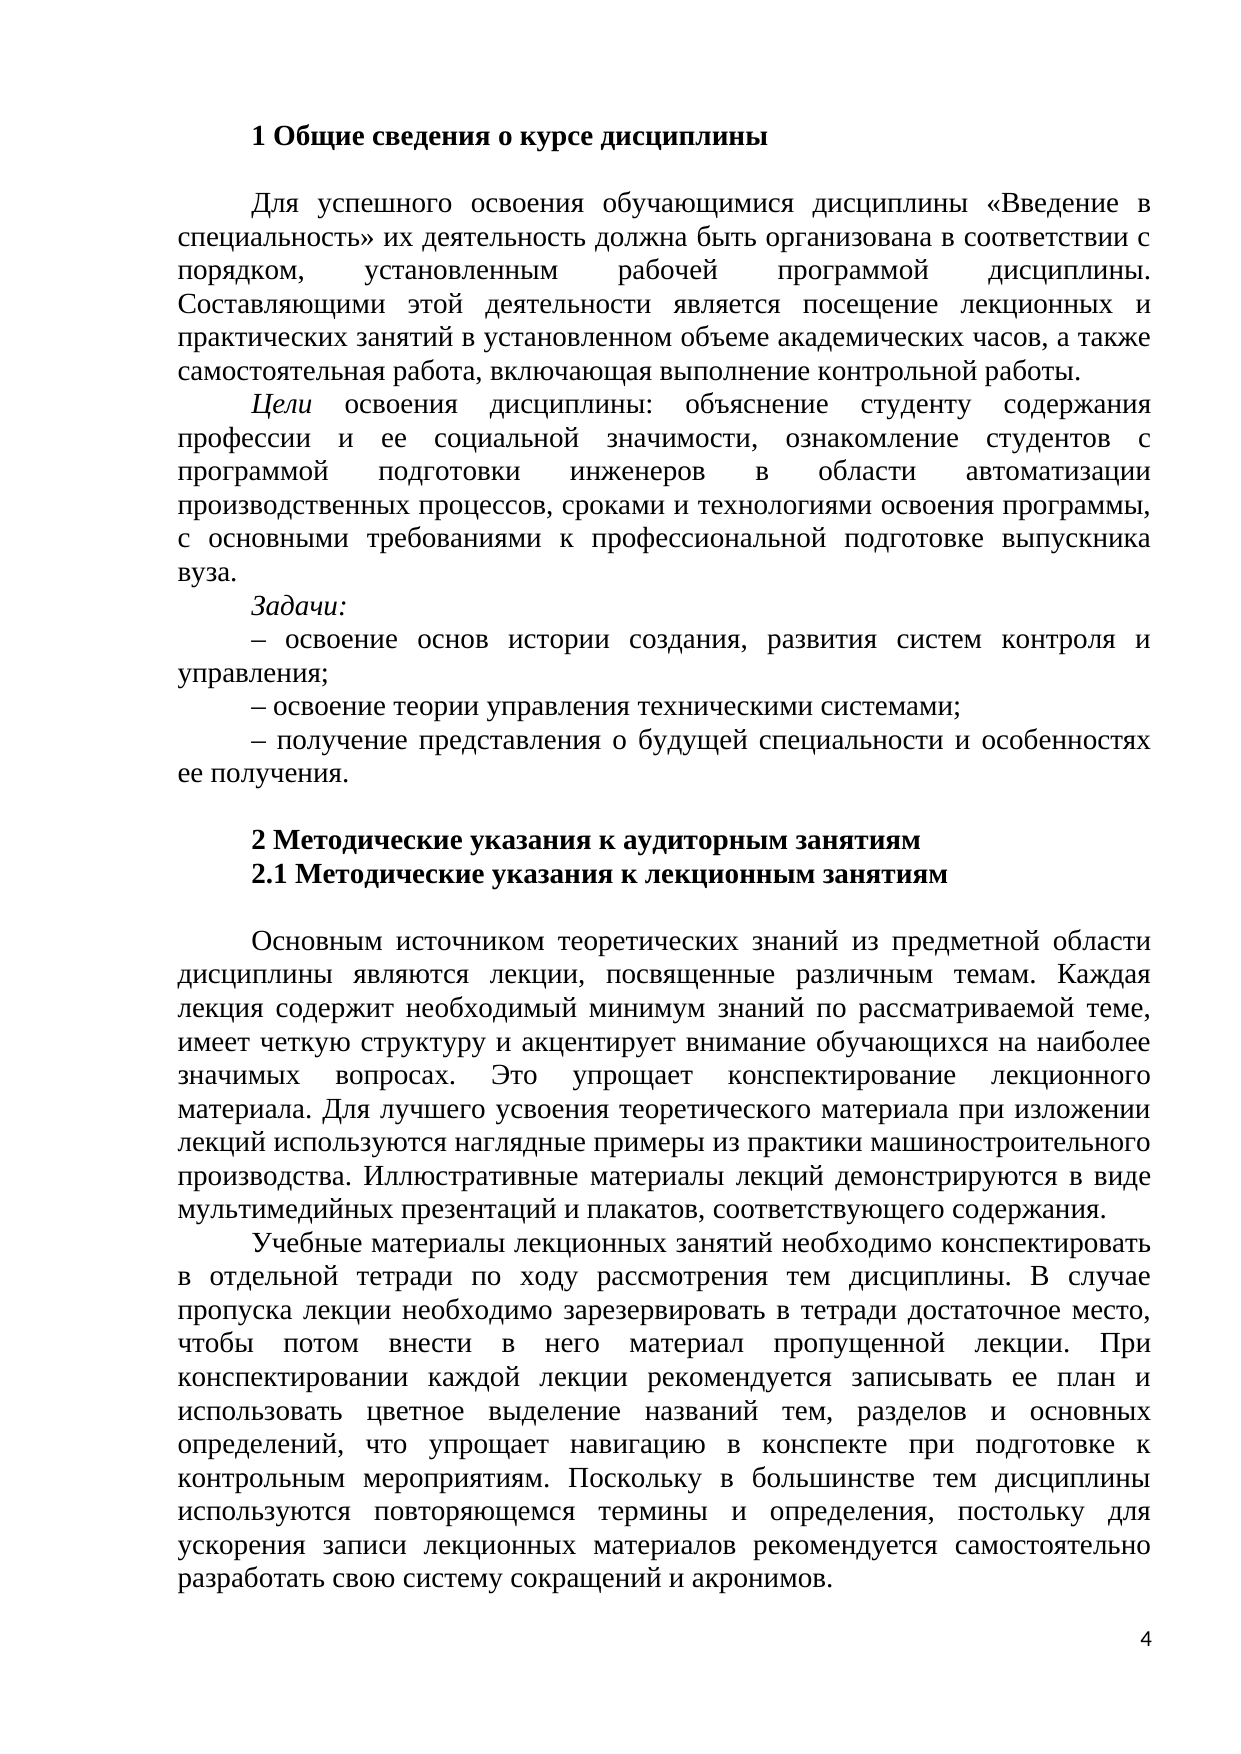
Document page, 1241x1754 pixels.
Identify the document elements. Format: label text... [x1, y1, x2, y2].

text Задачи: [177, 588, 1152, 621]
text 2 Методические указания к аудиторным занятиям [177, 822, 1152, 856]
text 1 Общие сведения о курсе дисциплины [177, 118, 1152, 152]
text Для успешного освоения обучающимися дисциплины «Введение в специальность» их деятельность должна быть организована в соответствии с порядком, установленным рабочей программой дисциплины. Составляющими этой деятельности является посещение лекционных и практических занятий в установленном объеме академических часов, а также самостоятельная работа, включающая выполнение контрольной работы. [177, 185, 1152, 386]
text Основным источником теоретических знаний из предметной области дисциплины являются лекции, посвященные различным темам. Каждая лекция содержит необходимый минимум знаний по рассматриваемой теме, имеет четкую структуру и акцентирует внимание обучающихся на наиболее значимых вопросах. Это упрощает конспектирование лекционного материала. Для лучшего усвоения теоретического материала при изложении лекций используются наглядные примеры из практики машиностроительного производства. Иллюстративные материалы лекций демонстрируются в виде мультимедийных презентаций и плакатов, соответствующего содержания. [177, 923, 1152, 1225]
text Цели освоения дисциплины: объяснение студенту содержания профессии и ее социальной значимости, ознакомление студентов с программой подготовки инженеров в области автоматизации производственных процессов, сроками и технологиями освоения программы, с основными требованиями к профессиональной подготовке выпускника вуза. [177, 386, 1152, 588]
text – освоение основ истории создания, развития систем контроля и управления; [177, 621, 1152, 688]
text 2.1 Методические указания к лекционным занятиям [177, 856, 1152, 889]
text – освоение теории управления техническими системами; [177, 688, 1152, 722]
text – получение представления о будущей специальности и особенностях ее получения. [177, 722, 1152, 789]
text Учебные материалы лекционных занятий необходимо конспектировать в отдельной тетради по ходу рассмотрения тем дисциплины. В случае пропуска лекции необходимо зарезервировать в тетради достаточное место, чтобы потом внести в него материал пропущенной лекции. При конспектировании каждой лекции рекомендуется записывать ее план и использовать цветное выделение названий тем, разделов и основных определений, что упрощает навигацию в конспекте при подготовке к контрольным мероприятиям. Поскольку в большинстве тем дисциплины используются повторяющемся термины и определения, постольку для ускорения записи лекционных материалов рекомендуется самостоятельно разработать свою систему сокращений и акронимов. [177, 1225, 1152, 1594]
